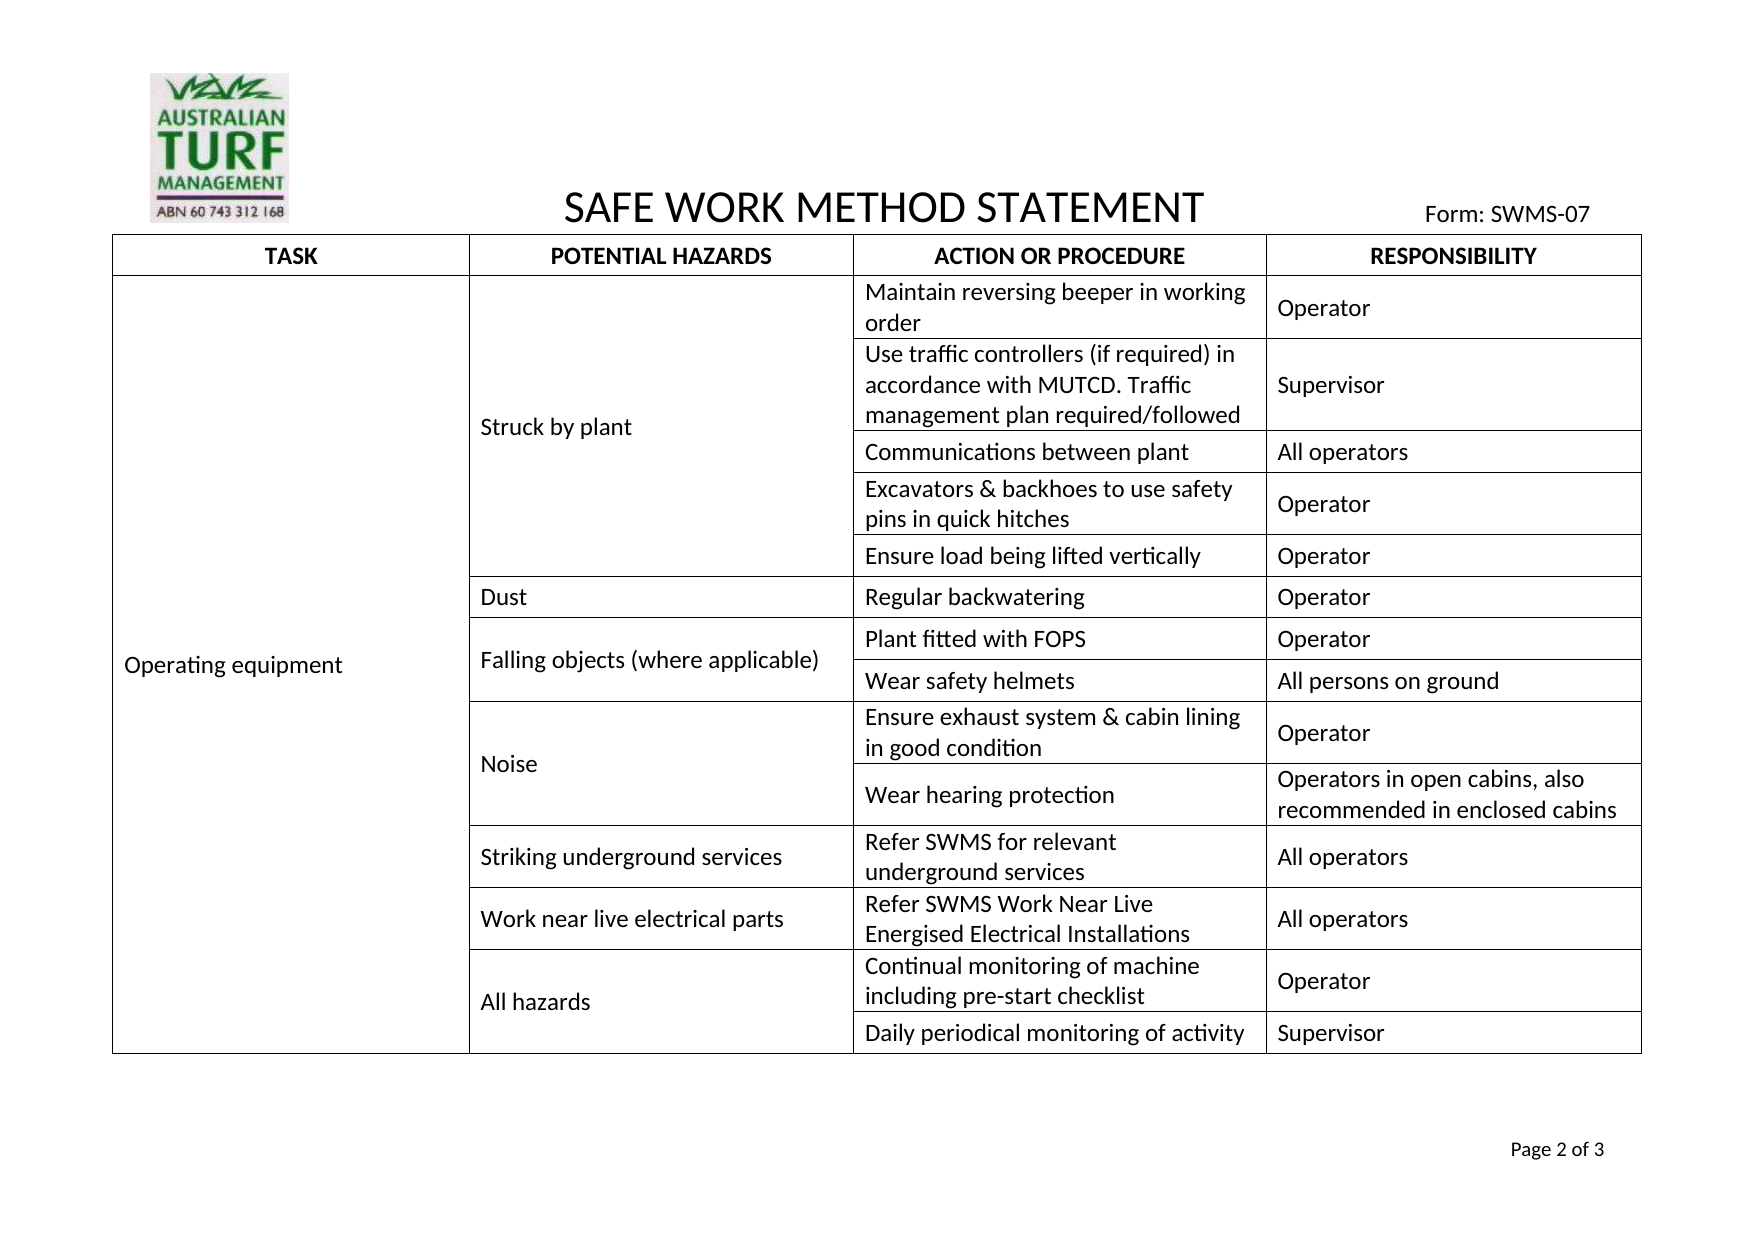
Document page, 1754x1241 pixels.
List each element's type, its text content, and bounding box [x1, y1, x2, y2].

table_cell Use traffic controllers (if required) in accordance with MUTCD. Traffic management plan required/followed [854, 339, 1266, 430]
table_cell Operator [1267, 577, 1641, 617]
table_cell All operators [1267, 431, 1641, 472]
table_cell Ensure exhaust system & cabin lining in good condition [854, 702, 1266, 763]
table_header TASK [113, 235, 469, 275]
table_cell Striking underground services [470, 826, 853, 887]
table_cell Operator [1267, 276, 1641, 337]
table_cell Maintain reversing beeper in working order [854, 276, 1266, 337]
table_header POTENTIAL HAZARDS [470, 235, 853, 275]
table_header ACTION OR PROCEDURE [854, 235, 1266, 275]
table_cell Refer SWMS Work Near Live Energised Electrical Installations [854, 888, 1266, 949]
table_cell Wear safety helmets [854, 660, 1266, 701]
table_cell Operator [1267, 618, 1641, 659]
table_cell Supervisor [1267, 1012, 1641, 1053]
table_cell All operators [1267, 888, 1641, 949]
table_cell Wear hearing protection [854, 764, 1266, 825]
table_cell Operator [1267, 535, 1641, 576]
table_cell Ensure load being lifted vertically [854, 535, 1266, 576]
table_cell All persons on ground [1267, 660, 1641, 701]
table_cell Communications between plant [854, 431, 1266, 472]
table_cell Operating equipment [113, 276, 469, 1053]
table_cell Refer SWMS for relevant underground services [854, 826, 1266, 887]
table_cell Operator [1267, 702, 1641, 763]
table_cell Operators in open cabins, also recommended in enclosed cabins [1267, 764, 1641, 825]
table_header RESPONSIBILITY [1267, 235, 1641, 275]
table_cell Work near live electrical parts [470, 888, 853, 949]
table_cell Operator [1267, 473, 1641, 534]
table_cell All hazards [470, 950, 853, 1053]
table_cell Operator [1267, 950, 1641, 1011]
table_cell Regular backwatering [854, 577, 1266, 617]
table_cell Struck by plant [470, 276, 853, 576]
table_cell All operators [1267, 826, 1641, 887]
table_cell Daily periodical monitoring of activity [854, 1012, 1266, 1053]
table_cell Continual monitoring of machine including pre-start checklist [854, 950, 1266, 1011]
table_cell Dust [470, 577, 853, 617]
table_cell Excavators & backhoes to use safety pins in quick hitches [854, 473, 1266, 534]
table_cell Falling objects (where applicable) [470, 618, 853, 701]
table_cell Plant fitted with FOPS [854, 618, 1266, 659]
table_cell Supervisor [1267, 339, 1641, 430]
table_cell Noise [470, 702, 853, 825]
picture [150, 73, 289, 223]
